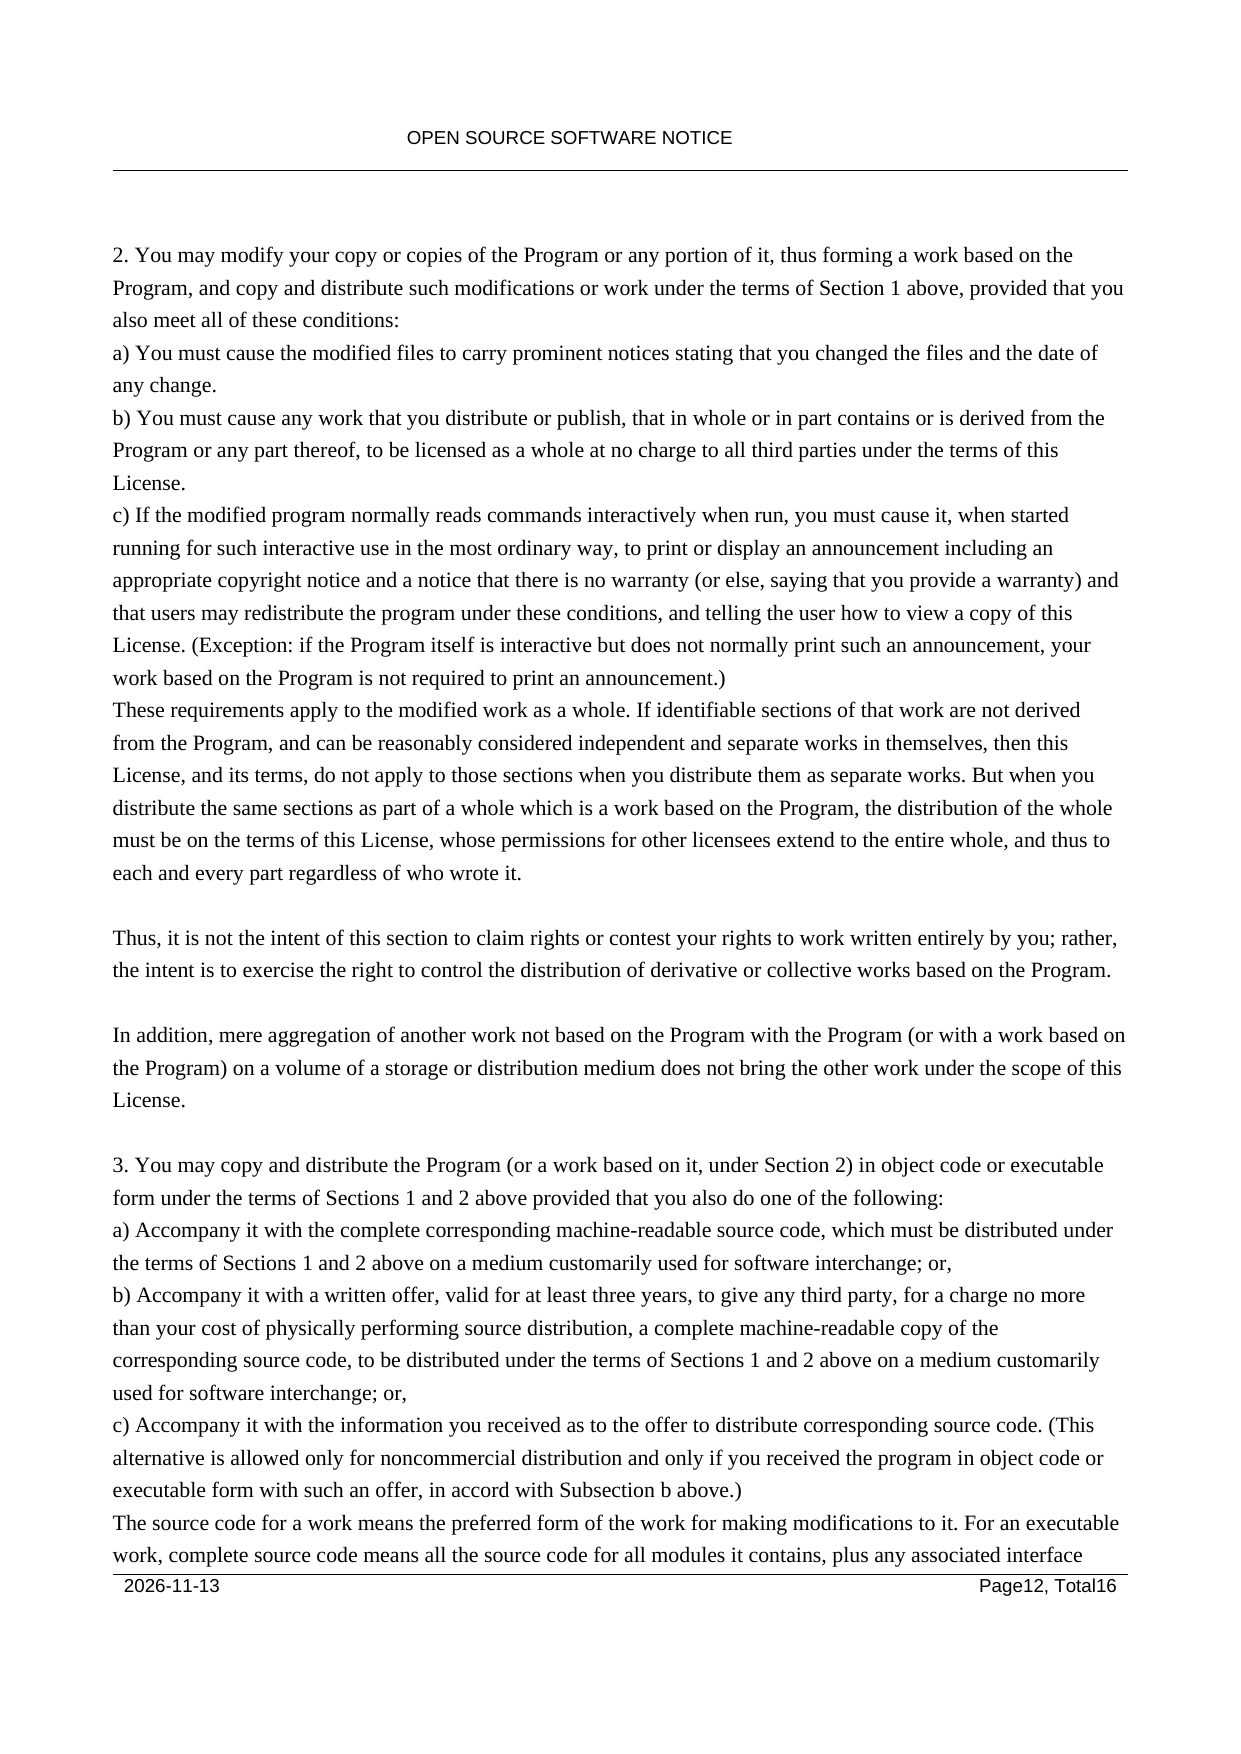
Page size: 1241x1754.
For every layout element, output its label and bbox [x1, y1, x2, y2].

text [112, 206, 1128, 1571]
